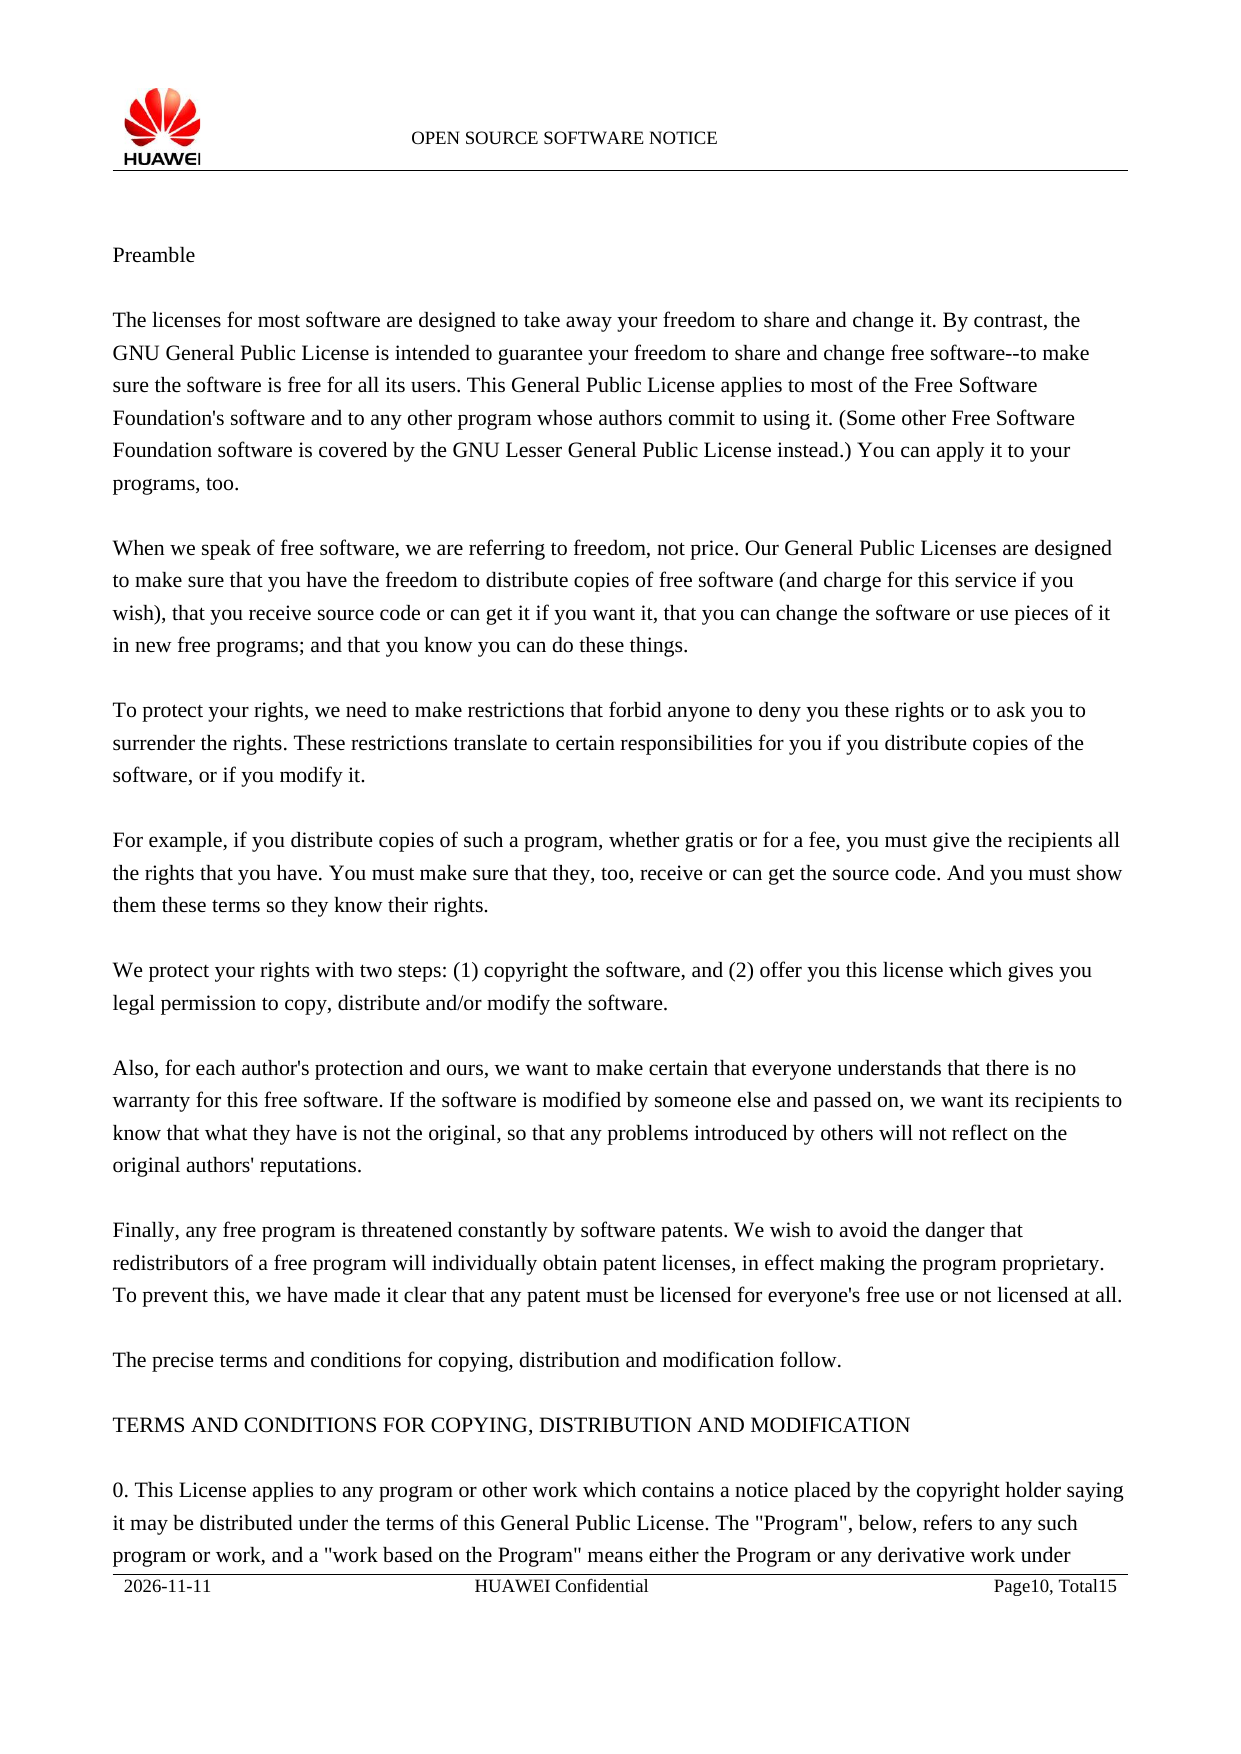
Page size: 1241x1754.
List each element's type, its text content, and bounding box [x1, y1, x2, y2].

picture [124, 88, 201, 165]
